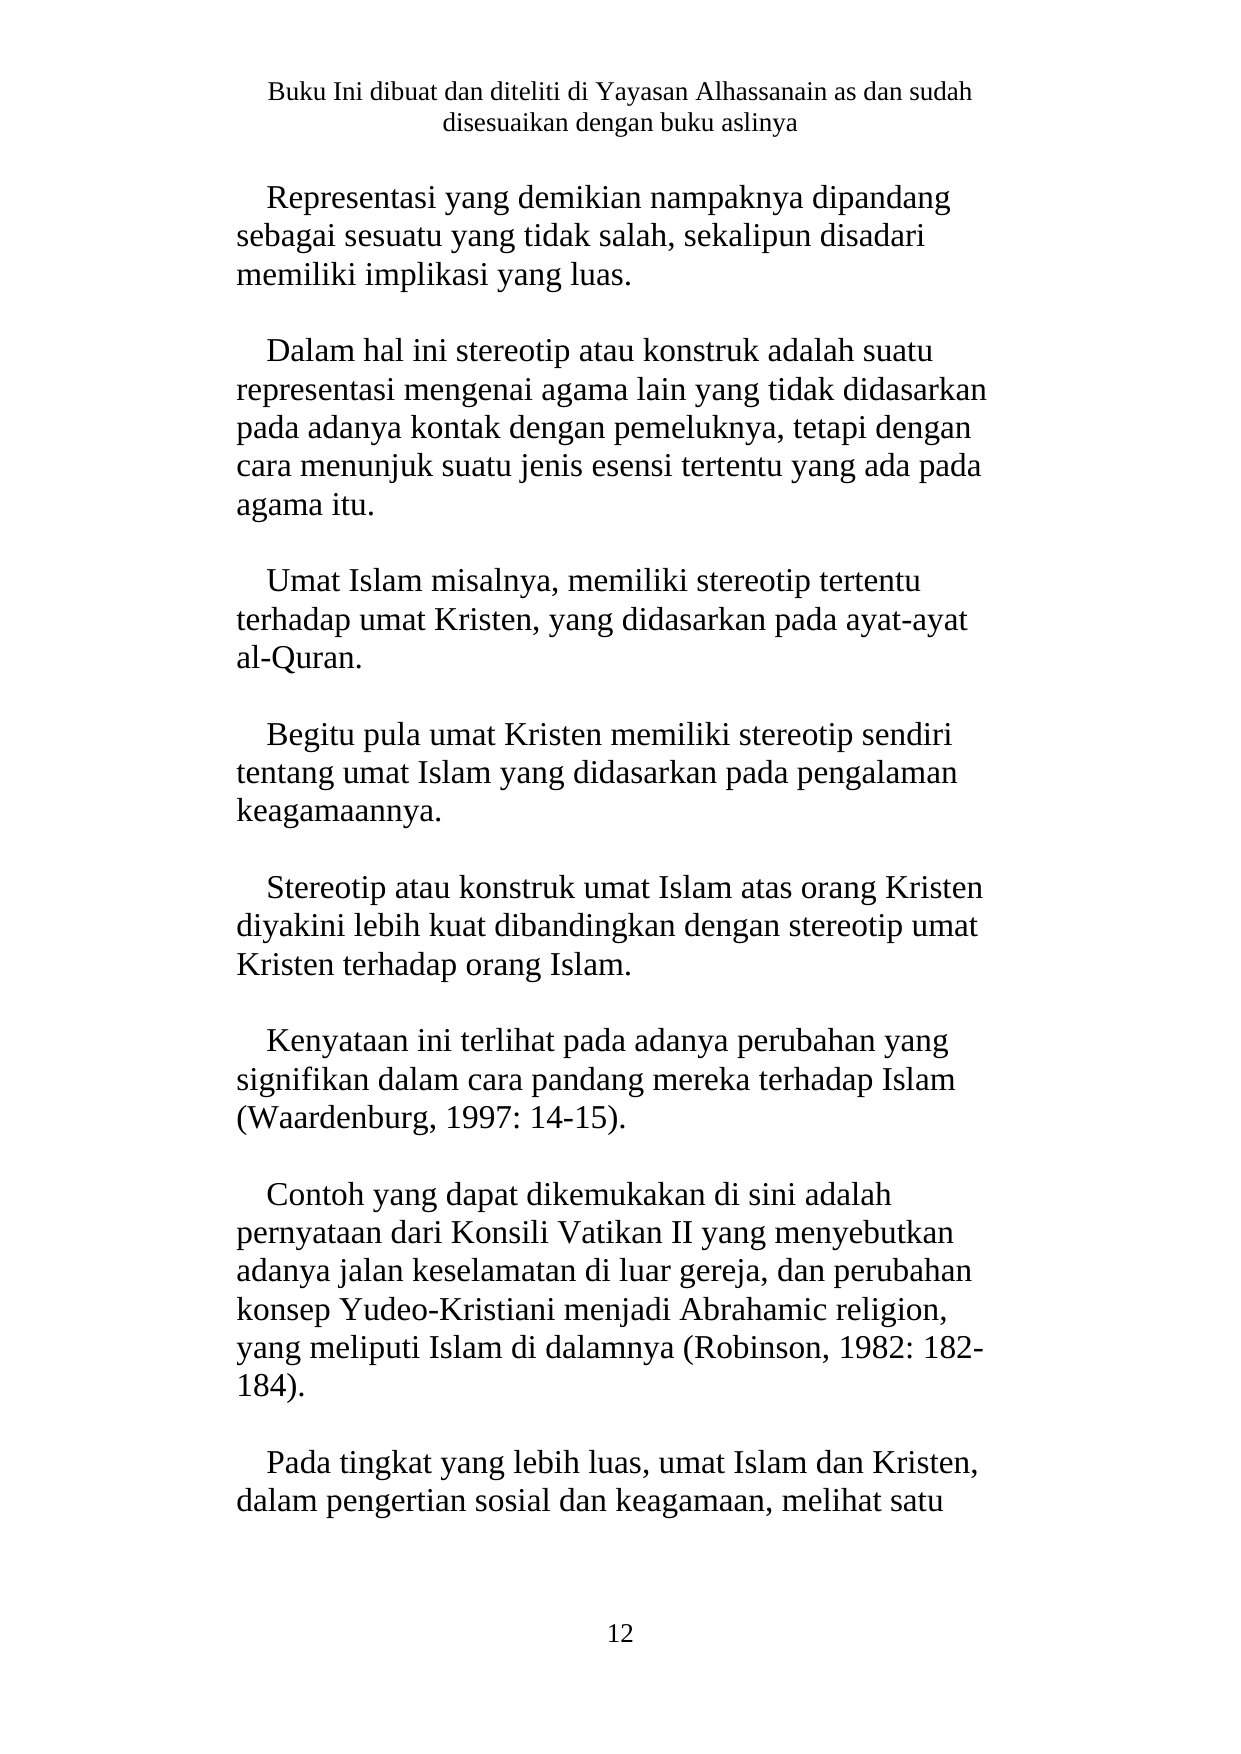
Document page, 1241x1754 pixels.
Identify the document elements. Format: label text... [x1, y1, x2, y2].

text Umat Islam misalnya, memiliki stereotip tertentu terhadap umat Kristen, yang didasarkan pada ayat-ayat al-Quran. [236, 561, 1004, 676]
text Begitu pula umat Kristen memiliki stereotip sendiri tentang umat Islam yang didasarkan pada pengalaman keagamaannya. [236, 714, 1004, 829]
text Representasi yang demikian nampaknya dipandang sebagai sesuatu yang tidak salah, sekalipun disadari memiliki implikasi yang luas. [236, 177, 1004, 292]
text Kenyataan ini terlihat pada adanya perubahan yang signifikan dalam cara pandang mereka terhadap Islam (Waardenburg, 1997: 14-15). [236, 1021, 1004, 1136]
text Dalam hal ini stereotip atau konstruk adalah suatu representasi mengenai agama lain yang tidak didasarkan pada adanya kontak dengan pemeluknya, tetapi dengan cara menunjuk suatu jenis esensi tertentu yang ada pada agama itu. [236, 331, 1004, 522]
text Stereotip atau konstruk umat Islam atas orang Kristen diyakini lebih kuat dibandingkan dengan stereotip umat Kristen terhadap orang Islam. [236, 867, 1004, 982]
text Contoh yang dapat dikemukakan di sini adalah pernyataan dari Konsili Vatikan II yang menyebutkan adanya jalan keselamatan di luar gereja, dan perubahan konsep Yudeo-Kristiani menjadi Abrahamic religion, yang meliputi Islam di dalamnya (Robinson, 1982: 182-184). [236, 1174, 1004, 1404]
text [236, 1442, 1004, 1519]
